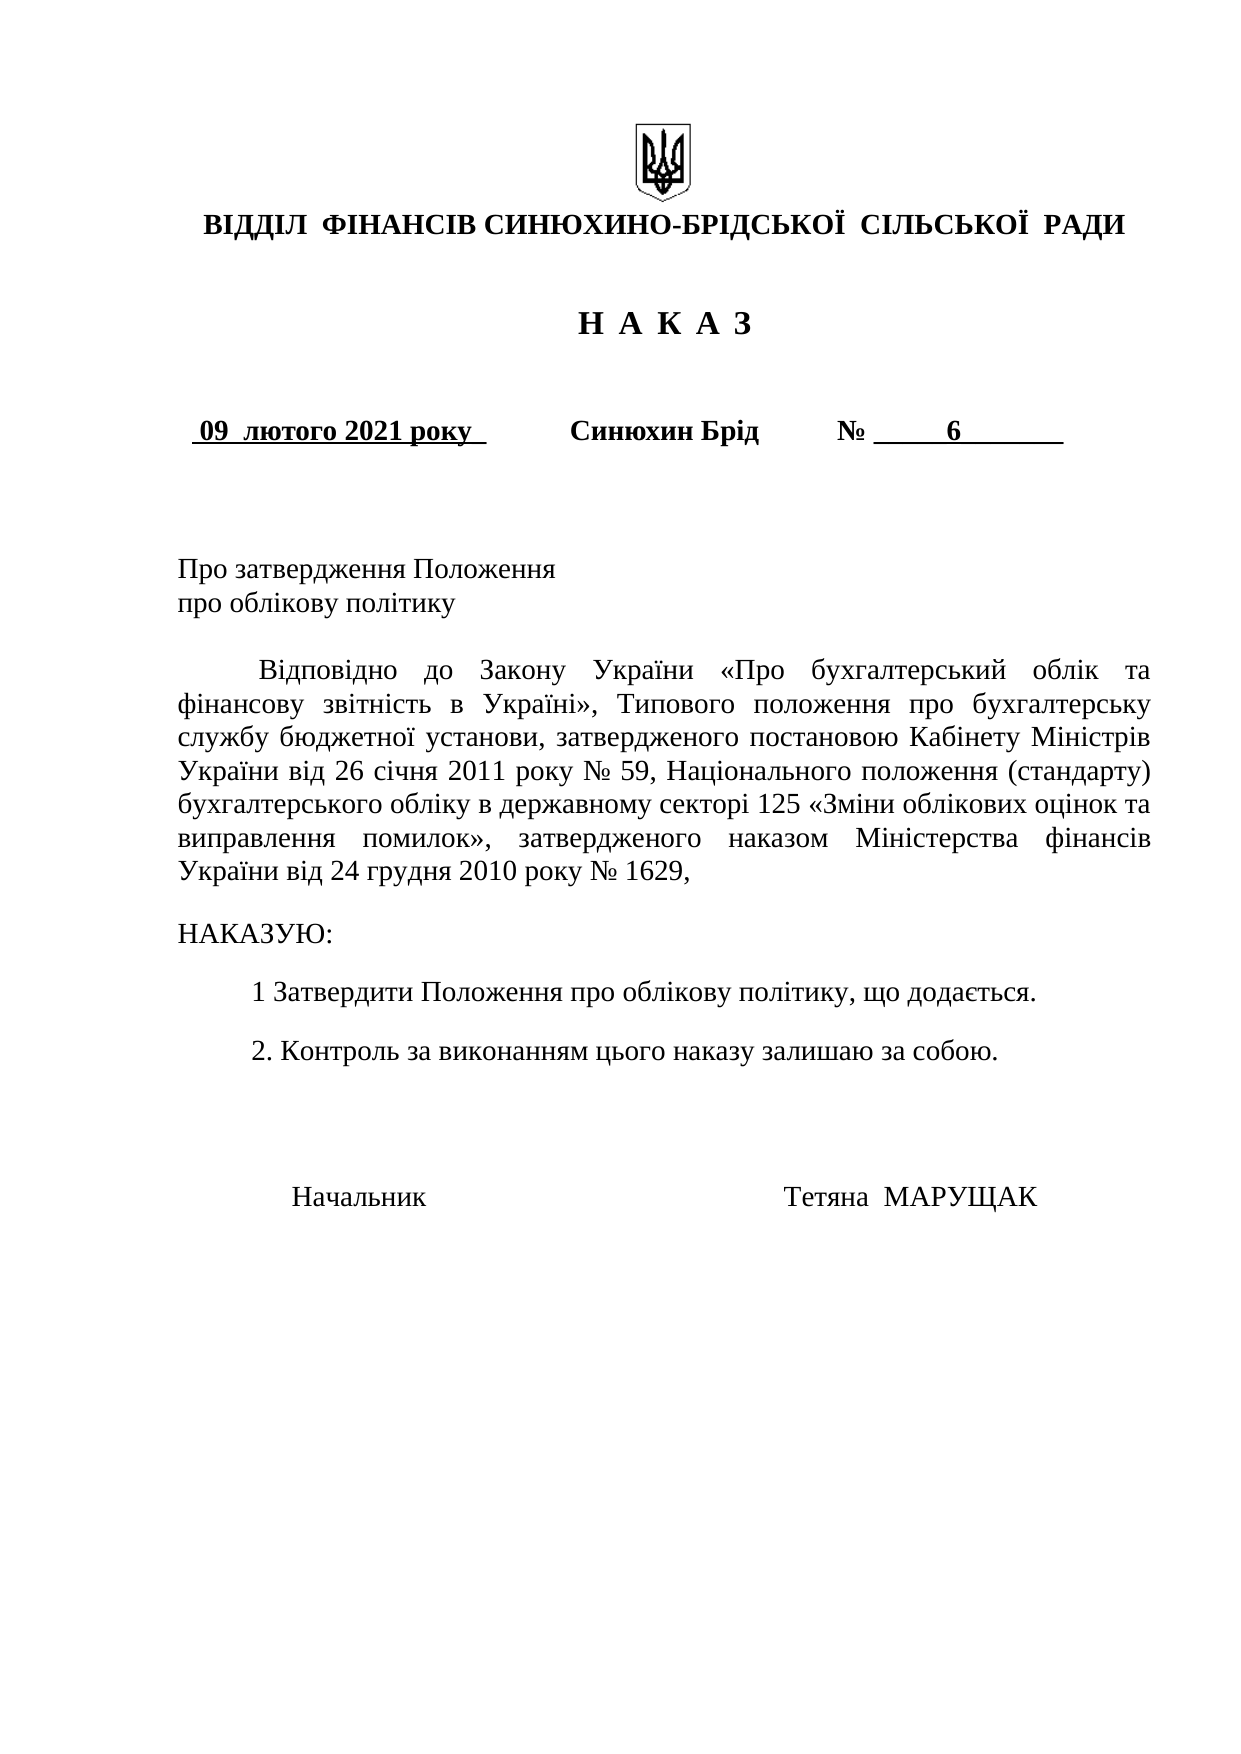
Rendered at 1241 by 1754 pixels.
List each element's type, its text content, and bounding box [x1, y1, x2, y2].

text Начальник Тетяна МАРУЩАК [177, 1179, 1152, 1212]
table_header № _____6_______ [826, 413, 1148, 451]
text Про затвердження Положення [177, 552, 1152, 585]
text ВІДДІЛ ФІНАНСІВ СИНЮХИНО-БРІДСЬКОЇ СІЛЬСЬКОЇ РАДИ [177, 207, 1152, 241]
text 2. Контроль за виконанням цього наказу залишаю за собою. [177, 1033, 1152, 1067]
table_header 09 лютого 2021 року_ [181, 413, 503, 451]
text Відповідно до Закону України «Про бухгалтерський облік та фінансову звітність в Україні», Типового положення про бухгалтерську службу бюджетної установи, затвердженого постановою Кабінету Міністрів України від 26 січня 2011 року № 59, Національного положення (стандарту) бухгалтерського обліку в державному секторі 125 «Зміни облікових оцінок та виправлення помилок», затвердженого наказом Міністерства фінансів України від 24 грудня 2010 року № 1629, [177, 652, 1152, 887]
text НАКАЗ [177, 303, 1152, 341]
table_header Синюхин Брід [503, 413, 826, 451]
text про облікову політику [177, 585, 1152, 619]
text НАКАЗУЮ: [177, 912, 1152, 949]
text 1 Затвердити Положення про облікову політику, що додається. [177, 974, 1152, 1008]
